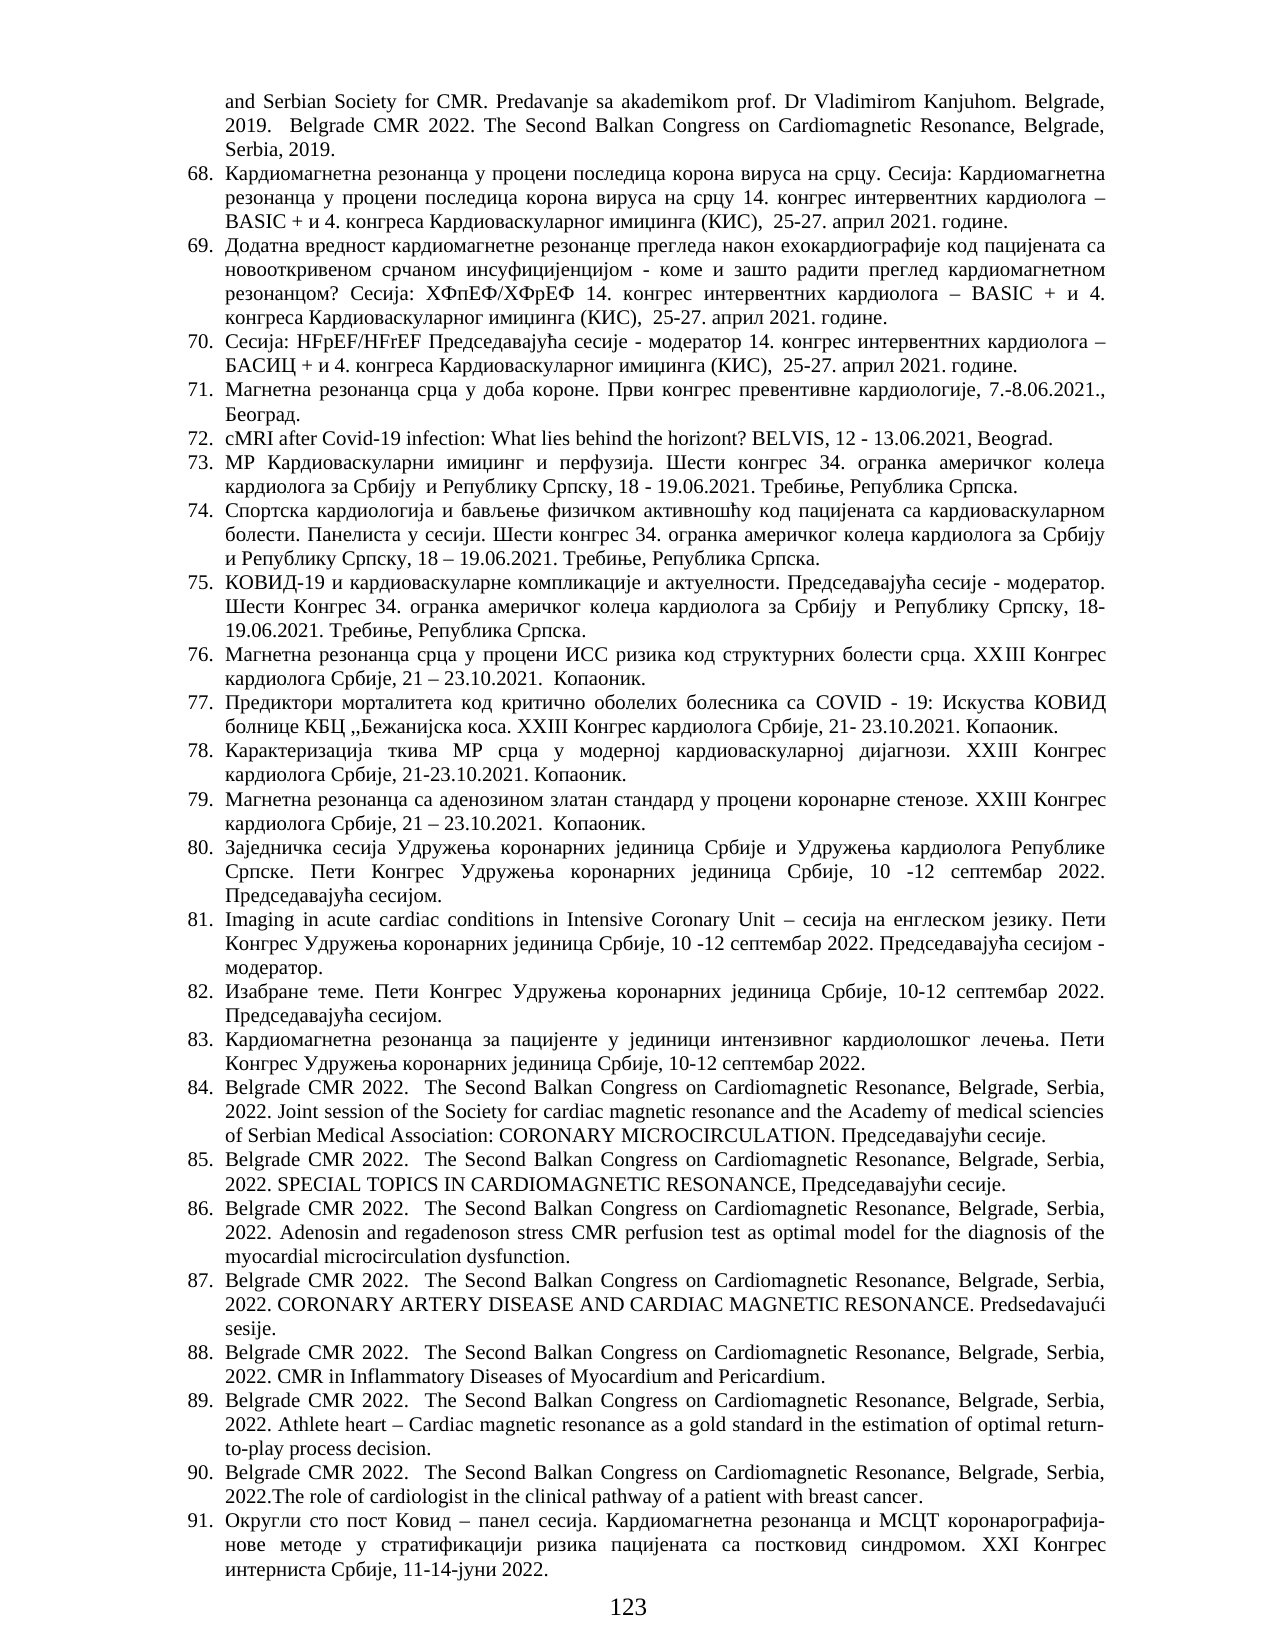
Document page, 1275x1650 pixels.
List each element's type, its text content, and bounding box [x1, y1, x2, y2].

list Магнетна резонанца срца у доба короне. Први конгрес превентивне кардиологије, 7.-8.06.2021., Београд. [187, 377, 1106, 426]
list Заједничка сесија Удружења коронарних јединица Србије и Удружења кардиолога Републике Српске. Пети Конгрес Удружења коронарних јединица Србије, 10 -12 септембар 2022. Председавајућа сесијом. [187, 834, 1106, 907]
list Belgrade CMR 2022. The Second Balkan Congress on Cardiomagnetic Resonance, Belgrade, Serbia, 2022. SPECIAL TOPICS IN CARDIOMAGNETIC RESONANCE, Председавајући сесије. [187, 1147, 1106, 1196]
list Belgrade CMR 2022. The Second Balkan Congress on Cardiomagnetic Resonance, Belgrade, Serbia, 2022. Joint session of the Society for cardiac magnetic resonance and the Academy of medical sciencies of Serbian Medical Association: CORONARY MICROCIRCULATION. Председавајући сесије. [187, 1075, 1106, 1147]
list Додатна вредност кардиомагнетне резонанце прегледа након ехокардиографије код пацијената са новооткривеном срчаном инсуфицијенцијом - коме и зашто радити преглед кардиомагнетном резонанцом? Сесија: ХФпЕФ/ХФрЕФ 14. конгрес интервентних кардиолога – BASIC + и 4. конгреса Кардиоваскуларног имиџинга (КИС), 25-27. април 2021. године. [187, 233, 1106, 329]
list Belgrade CMR 2022. The Second Balkan Congress on Cardiomagnetic Resonance, Belgrade, Serbia, 2022. CORONARY ARTERY DISEASE AND CARDIAC MAGNETIC RESONANCE. Predsedavajući sesije. [187, 1268, 1106, 1340]
list Спортска кардиологија и бављење физичком активношћу код пацијената са кардиоваскуларном болести. Панелиста у сесији. Шести конгрес 34. огранка америчког колеџа кардиолога за Србију и Републику Српску, 18 – 19.06.2021. Требиње, Република Српска. [187, 498, 1106, 570]
list Belgrade CMR 2022. The Second Balkan Congress on Cardiomagnetic Resonance, Belgrade, Serbia, 2022. Adenosin and regadenoson stress CMR perfusion test as optimal model for the diagnosis of the myocardial microcirculation dysfunction. [187, 1196, 1106, 1268]
list Belgrade CMR 2022. The Second Balkan Congress on Cardiomagnetic Resonance, Belgrade, Serbia, 2022. Athlete heart – Cardiac magnetic resonance as a gold standard in the estimation of optimal return-to-play process decision. [187, 1388, 1106, 1460]
list Изабране теме. Пети Конгрес Удружења коронарних јединица Србије, 10-12 септембар 2022. Председавајућа сесијом. [187, 979, 1106, 1027]
list КОВИД-19 и кардиоваскуларне компликације и актуелности. Председавајућа сесије - модератор. Шести Конгрес 34. огранка америчког колеџа кардиолога за Србију и Републику Српску, 18- 19.06.2021. Требиње, Република Српска. [187, 570, 1106, 642]
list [187, 89, 1106, 161]
list Карактеризација ткива МР срца у модерној кардиоваскуларној дијагнози. XXIII Конгрес кардиолога Србије, 21-23.10.2021. Копаоник. [187, 738, 1106, 786]
list Кардиомагнетна резонанца за пацијенте у јединици интензивног кардиолошког лечења. Пети Конгрес Удружења коронарних јединица Србије, 10-12 септембар 2022. [187, 1027, 1106, 1075]
list МР Кардиоваскуларни имиџинг и перфузија. Шести конгрес 34. огранка америчког колеџа кардиолога за Србију и Републику Српску, 18 - 19.06.2021. Требиње, Република Српска. [187, 449, 1106, 498]
list Магнетна резонанца са аденозином златан стандард у процени коронарне стенозе. XXIII Конгрес кардиолога Србије, 21 – 23.10.2021. Копаоник. [187, 786, 1106, 834]
list Предиктори морталитета код критично оболелих болесника са COVID - 19: Искуства КОВИД болнице КБЦ ,,Бежанијска коса. XXIII Конгрес кардиолога Србије, 21- 23.10.2021. Копаоник. [187, 690, 1106, 738]
list cMRI after Covid-19 infection: What lies behind the horizont? BELVIS, 12 - 13.06.2021, Beograd. [187, 426, 1106, 449]
list Округли сто пост Ковид – панел сесија. Кардиомагнетна резонанца и МСЦТ коронарографија- нове методе у стратификацији ризика пацијената са постковид синдромом. XXI Конгрес интерниста Србије, 11-14-јуни 2022. [187, 1508, 1106, 1581]
list Магнетна резонанца срца у процени ИСС ризика код структурних болести срца. XXIII Конгрес кардиолога Србије, 21 – 23.10.2021. Копаоник. [187, 642, 1106, 690]
list Сесија: HFpEF/HFrEF Председавајућа сесије - модератор 14. конгрес интервентних кардиолога – БАСИЦ + и 4. конгреса Кардиоваскуларног имиџинга (КИС), 25-27. април 2021. године. [187, 329, 1106, 377]
list Belgrade CMR 2022. The Second Balkan Congress on Cardiomagnetic Resonance, Belgrade, Serbia, 2022. CMR in Inflammatory Diseases of Myocardium and Pericardium. [187, 1340, 1106, 1388]
list Кардиомагнетна резонанца у процени последица корона вируса на срцу. Сесија: Кардиомагнетна резонанца у процени последица корона вируса на срцу 14. конгрес интервентних кардиолога – BASIC + и 4. конгреса Кардиоваскуларног имиџинга (КИС), 25-27. април 2021. године. [187, 161, 1106, 233]
list Imaging in acute cardiac conditions in Intensive Coronary Unit – сесија на енглеском језику. Пети Конгрес Удружења коронарних јединица Србије, 10 -12 септембар 2022. Председавајућа сесијом - модератор. [187, 907, 1106, 979]
list Belgrade CMR 2022. The Second Balkan Congress on Cardiomagnetic Resonance, Belgrade, Serbia, 2022.The role of cardiologist in the clinical pathway of a patient with breast cancer. [187, 1460, 1106, 1508]
